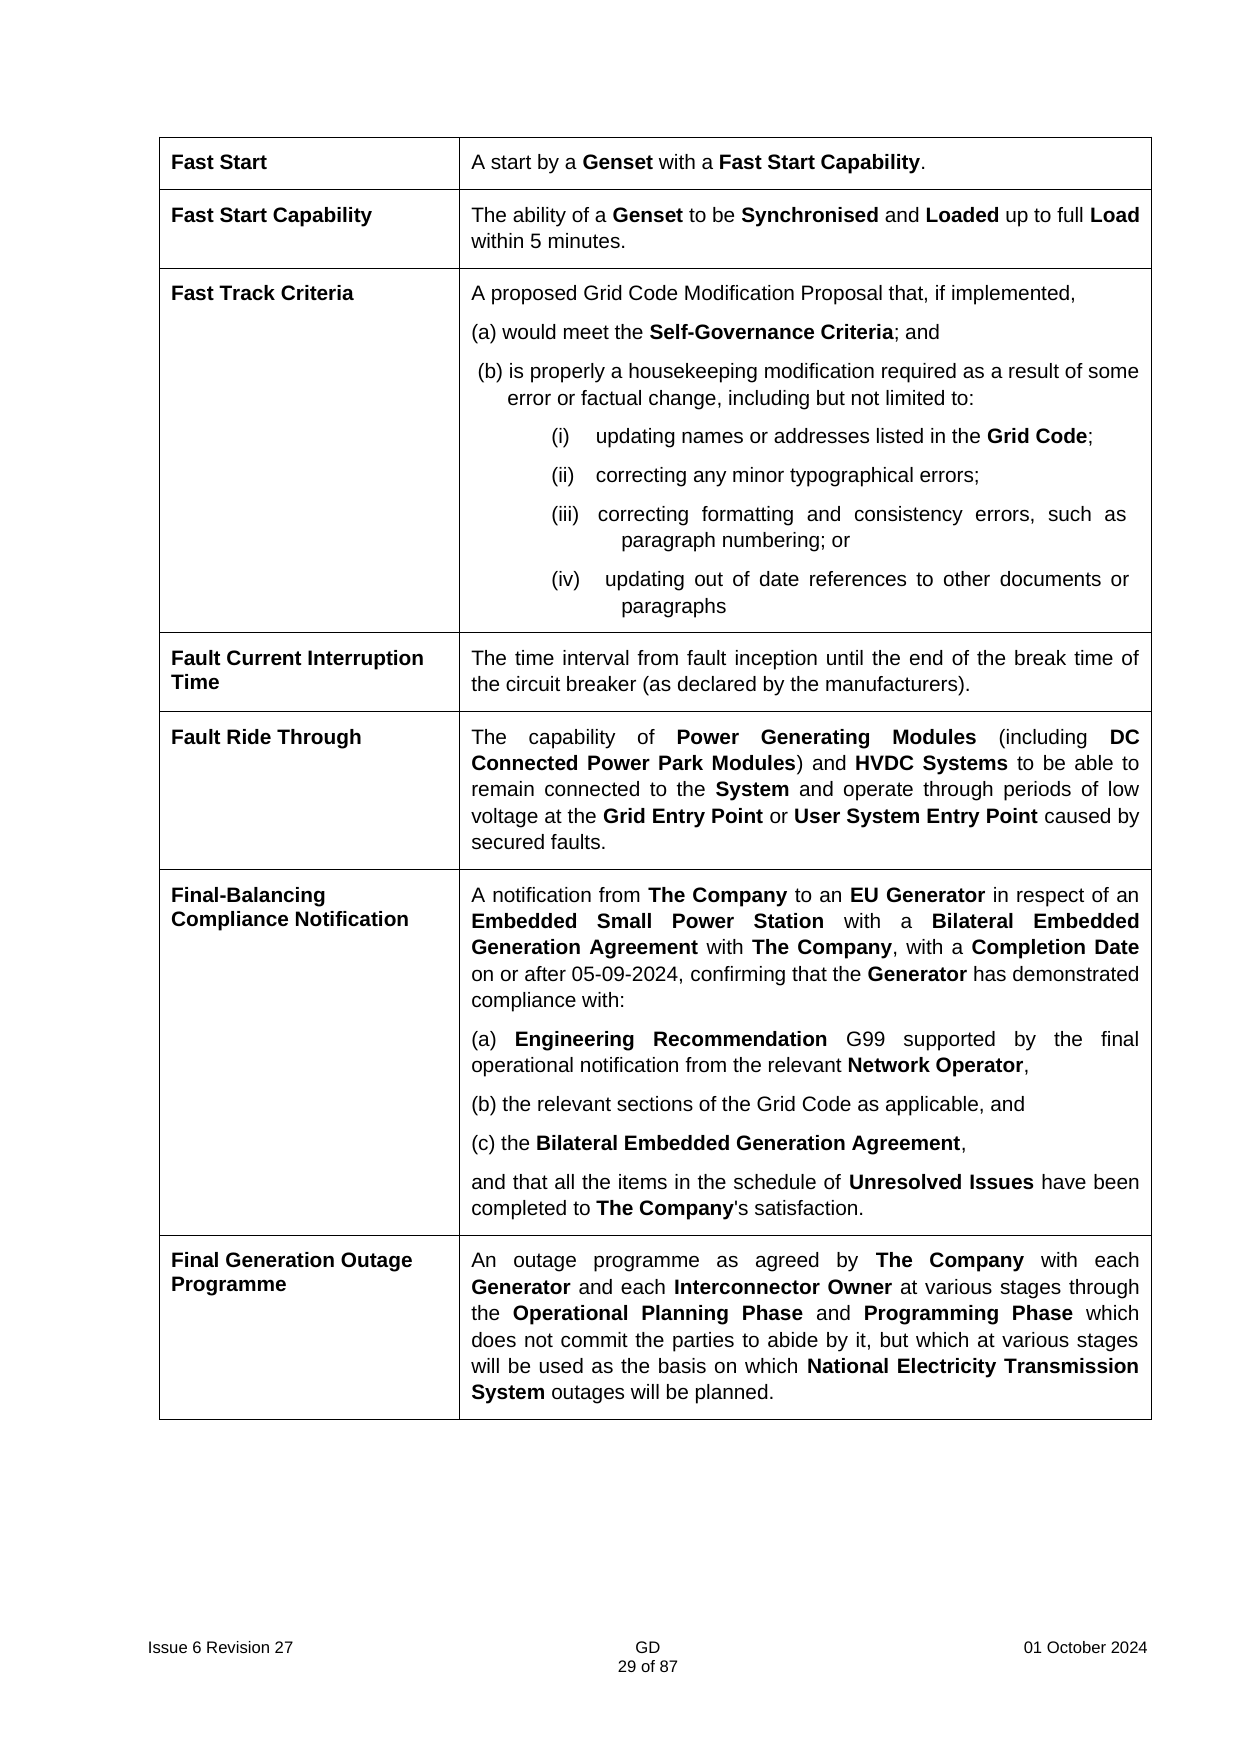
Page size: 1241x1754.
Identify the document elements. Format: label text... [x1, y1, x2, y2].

table_cell Fast Track Criteria [160, 269, 459, 632]
table_cell Fault Current Interruption Time [160, 633, 459, 711]
table_cell Fast Start Capability [160, 190, 459, 268]
table_cell The ability of a Genset to be Synchronised and Loaded up to full Load within 5 minutes. [460, 190, 1151, 268]
table_cell A start by a Genset with a Fast Start Capability. [460, 138, 1151, 189]
table_cell Final Generation Outage Programme [160, 1236, 459, 1419]
table_cell Final-Balancing Compliance Notification [160, 870, 459, 1235]
table_cell An outage programme as agreed by The Company with each Generator and each Interconnector Owner at various stages through the Operational Planning Phase and Programming Phase which does not commit the parties to abide by it, but which at various stages will be used as the basis on which National Electricity Transmission System outages will be planned. [460, 1236, 1151, 1419]
table_cell The time interval from fault inception until the end of the break time of the circuit breaker (as declared by the manufacturers). [460, 633, 1151, 711]
table_cell The capability of Power Generating Modules (including DC Connected Power Park Modules) and HVDC Systems to be able to remain connected to the System and operate through periods of low voltage at the Grid Entry Point or User System Entry Point caused by secured faults. [460, 712, 1151, 869]
table_cell A proposed Grid Code Modification Proposal that, if implemented, (a) would meet the Self-Governance Criteria; and (b) is properly a housekeeping modification required as a result of some error or factual change, including but not limited to: (i) updating names or addresses listed in the Grid Code; (ii) correcting any minor typographical errors; (iii) correcting formatting and consistency errors, such as paragraph numbering; or (iv) updating out of date references to other documents or paragraphs [460, 269, 1151, 632]
table_cell Fault Ride Through [160, 712, 459, 869]
table_cell Fast Start [160, 138, 459, 189]
table_cell A notification from The Company to an EU Generator in respect of an Embedded Small Power Station with a Bilateral Embedded Generation Agreement with The Company, with a Completion Date on or after 05-09-2024, confirming that the Generator has demonstrated compliance with: (a) Engineering Recommendation G99 supported by the final operational notification from the relevant Network Operator, (b) the relevant sections of the Grid Code as applicable, and (c) the Bilateral Embedded Generation Agreement, and that all the items in the schedule of Unresolved Issues have been completed to The Company's satisfaction. [460, 870, 1151, 1235]
